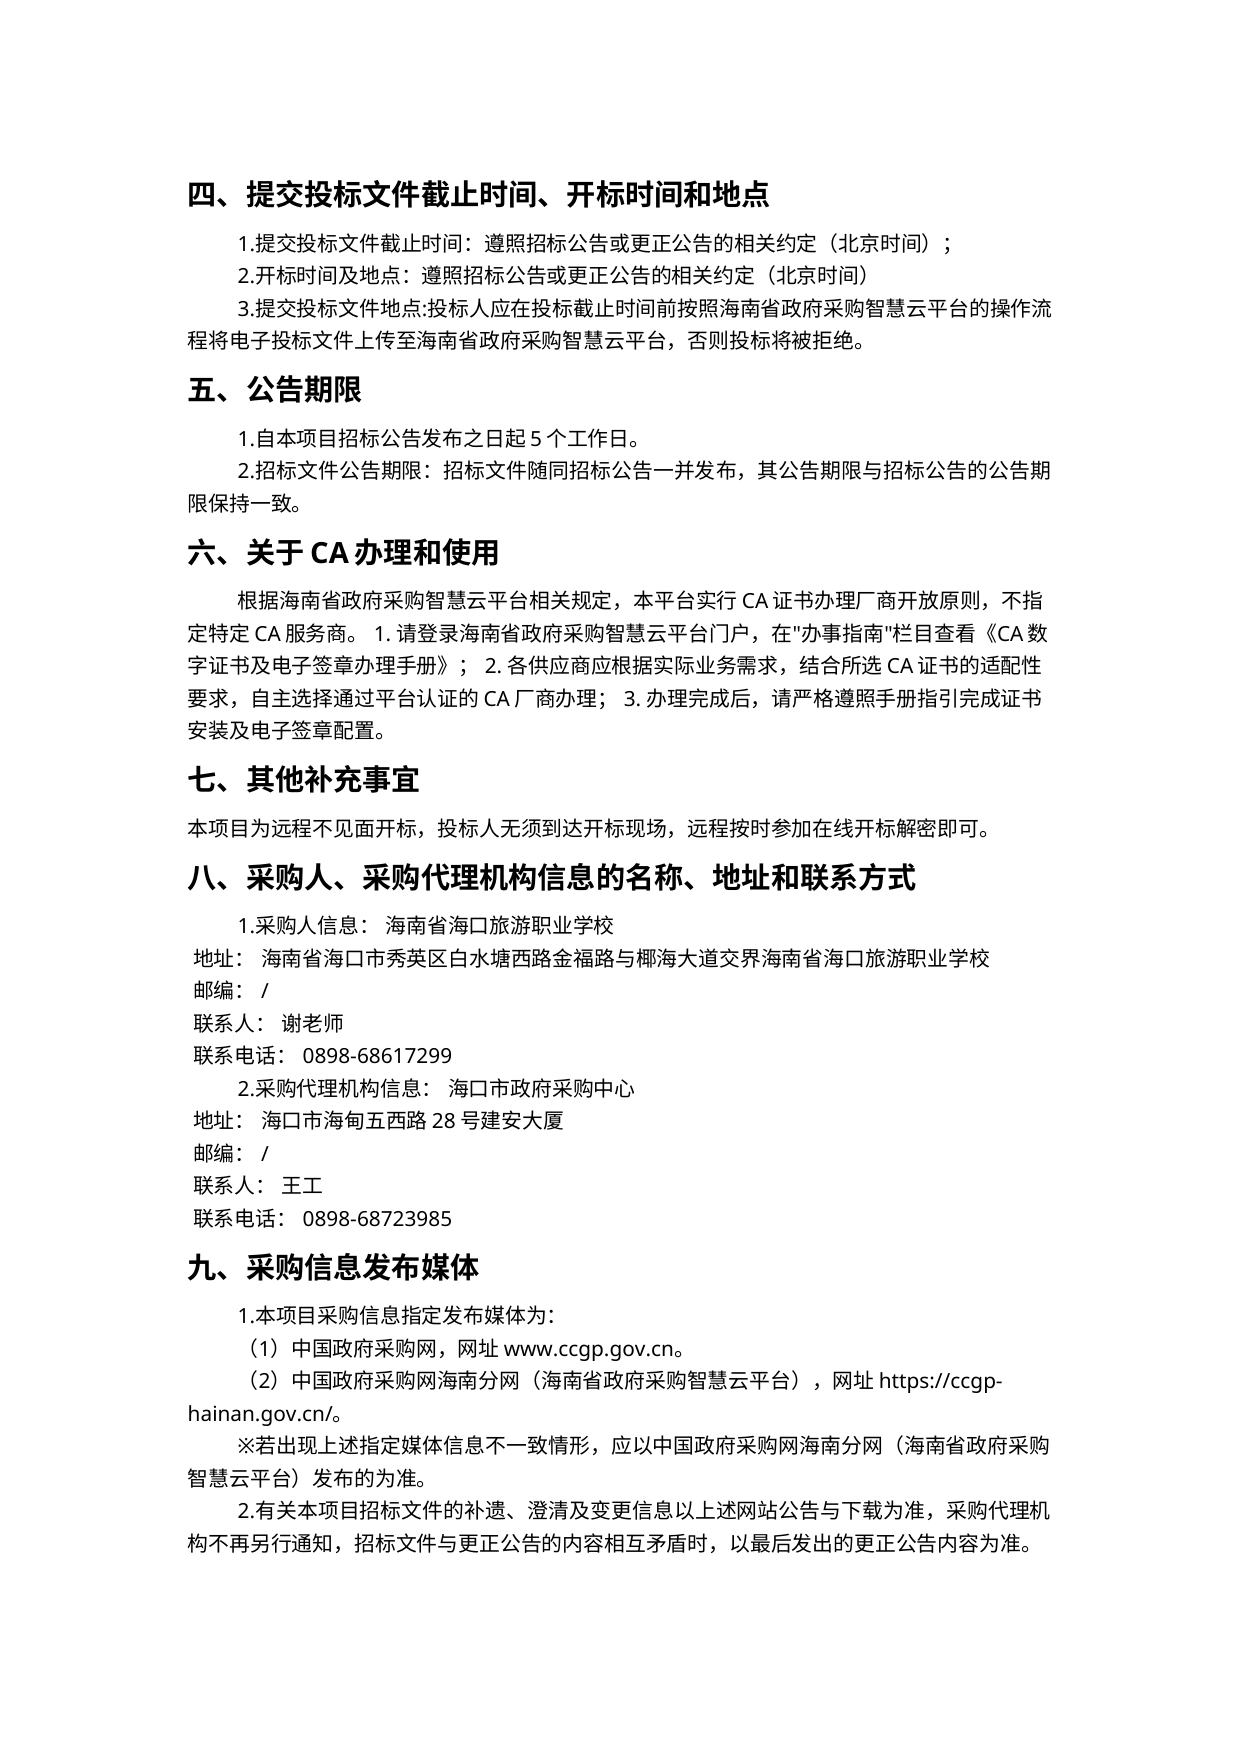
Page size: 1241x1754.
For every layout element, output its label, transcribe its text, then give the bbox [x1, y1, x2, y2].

text 八、采购人、采购代理机构信息的名称、地址和联系方式 [187, 844, 1053, 909]
text （1）中国政府采购网，网址www.ccgp.gov.cn。 [187, 1332, 1053, 1364]
text 九、采购信息发布媒体 [187, 1234, 1053, 1299]
text 六、关于CA办理和使用 [187, 519, 1053, 584]
text 四、提交投标文件截止时间、开标时间和地点 [187, 162, 1053, 227]
text 1.采购人信息： 海南省海口旅游职业学校 [187, 909, 1053, 942]
text 五、公告期限 [187, 357, 1053, 422]
text 地址： 海口市海甸五西路28号建安大厦 [187, 1104, 1053, 1137]
text 2.开标时间及地点：遵照招标公告或更正公告的相关约定（北京时间） [187, 259, 1053, 292]
text 本项目为远程不见面开标，投标人无须到达开标现场，远程按时参加在线开标解密即可。 [187, 812, 1053, 844]
text 联系人： 谢老师 [187, 1007, 1053, 1039]
text 1.本项目采购信息指定发布媒体为： [187, 1299, 1053, 1332]
text 2.招标文件公告期限：招标文件随同招标公告一并发布，其公告期限与招标公告的公告期限保持一致。 [187, 454, 1053, 519]
text 邮编： / [187, 1137, 1053, 1169]
text 1.提交投标文件截止时间：遵照招标公告或更正公告的相关约定（北京时间）； [187, 227, 1053, 259]
text 3.提交投标文件地点:投标人应在投标截止时间前按照海南省政府采购智慧云平台的操作流程将电子投标文件上传至海南省政府采购智慧云平台，否则投标将被拒绝。 [187, 292, 1053, 357]
text 邮编： / [187, 974, 1053, 1007]
text 联系电话： 0898-68723985 [187, 1202, 1053, 1234]
text 联系电话： 0898-68617299 [187, 1039, 1053, 1072]
text 七、其他补充事宜 [187, 747, 1053, 812]
text 根据海南省政府采购智慧云平台相关规定，本平台实行CA证书办理厂商开放原则，不指定特定CA服务商。 1. 请登录海南省政府采购智慧云平台门户，在"办事指南"栏目查看《CA数字证书及电子签章办理手册》； 2. 各供应商应根据实际业务需求，结合所选CA证书的适配性要求，自主选择通过平台认证的CA厂商办理； 3. 办理完成后，请严格遵照手册指引完成证书安装及电子签章配置。 [187, 584, 1053, 747]
text 1.自本项目招标公告发布之日起5个工作日。 [187, 422, 1053, 454]
text （2）中国政府采购网海南分网（海南省政府采购智慧云平台），网址https://ccgp-hainan.gov.cn/。 [187, 1364, 1053, 1429]
text 联系人： 王工 [187, 1169, 1053, 1202]
text 2.采购代理机构信息： 海口市政府采购中心 [187, 1072, 1053, 1104]
text ※若出现上述指定媒体信息不一致情形，应以中国政府采购网海南分网（海南省政府采购智慧云平台）发布的为准。 [187, 1429, 1053, 1494]
text 2.有关本项目招标文件的补遗、澄清及变更信息以上述网站公告与下载为准，采购代理机构不再另行通知，招标文件与更正公告的内容相互矛盾时，以最后发出的更正公告内容为准。 [187, 1494, 1053, 1559]
text 地址： 海南省海口市秀英区白水塘西路金福路与椰海大道交界海南省海口旅游职业学校 [187, 942, 1053, 974]
